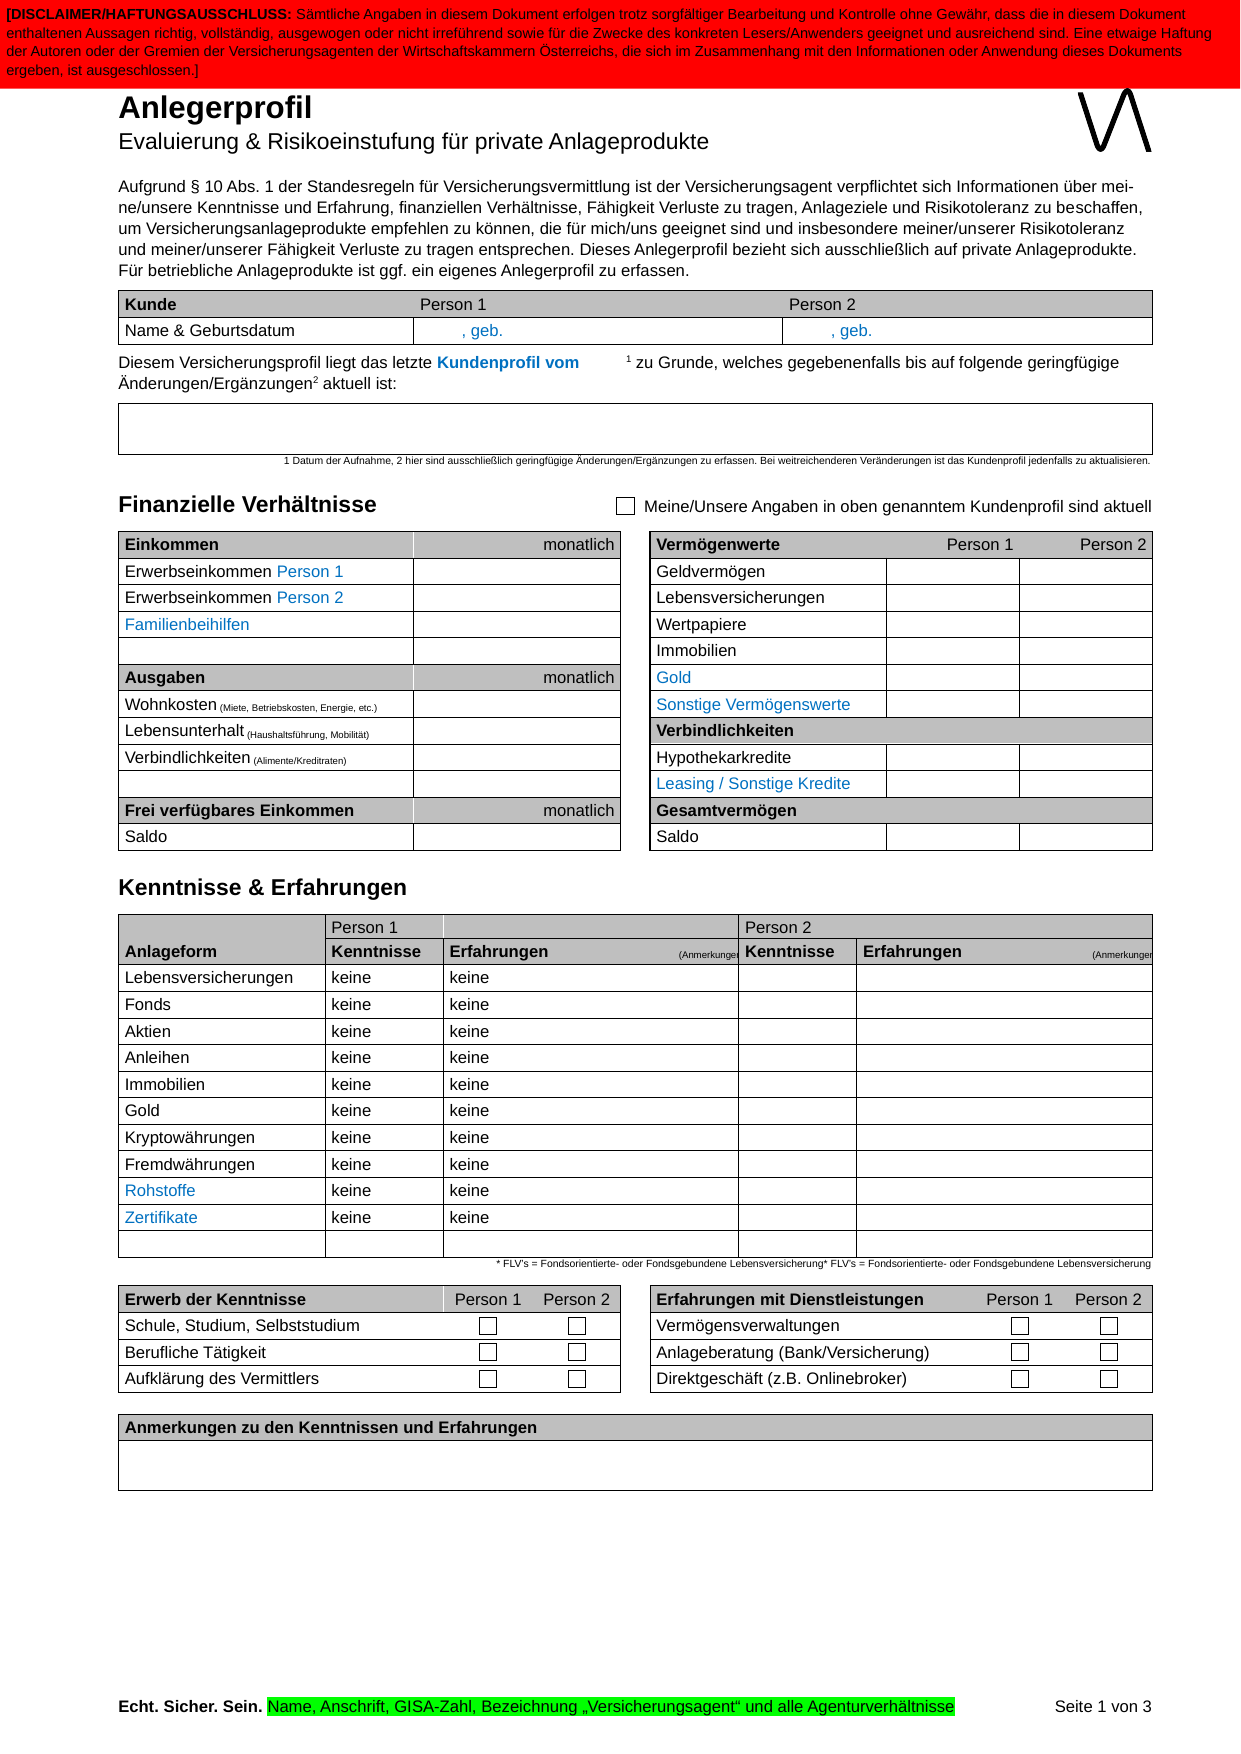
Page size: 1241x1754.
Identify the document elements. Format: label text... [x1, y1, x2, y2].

table_cell [444, 1151, 738, 1177]
table_cell [326, 1125, 443, 1150]
table_cell Zertifikate [119, 1205, 325, 1230]
table_cell Verbindlichkeiten (Alimente/Kreditraten) [119, 745, 413, 770]
table_cell Gesamtvermögen [651, 798, 886, 823]
table_cell Fremdwährungen [119, 1151, 325, 1177]
table_header Erwerb der Kenntnisse [119, 1286, 443, 1312]
table_cell Aktien [119, 1019, 325, 1044]
table_cell [444, 1366, 532, 1392]
table_cell Sonstige Vermögenswerte [651, 691, 886, 717]
table_cell [739, 1072, 856, 1097]
table_cell [326, 1019, 443, 1044]
table_cell [857, 1231, 1152, 1257]
table_cell [739, 965, 856, 991]
table_cell [1019, 798, 1152, 823]
table_cell [1020, 771, 1152, 797]
table_cell Leasing / Sonstige Kredite [651, 771, 886, 797]
table_header Person 2 [1064, 1286, 1152, 1312]
table_cell [444, 992, 738, 1017]
table_cell [1020, 824, 1152, 850]
table_cell [414, 691, 620, 717]
table_cell [857, 1151, 1152, 1177]
table_header Person 1 [886, 532, 1019, 558]
table_cell [621, 1312, 650, 1338]
table_cell [326, 992, 443, 1017]
table_cell Erfahrungen (Anmerkungen) [444, 939, 738, 964]
table_cell [739, 1178, 856, 1203]
table_cell [326, 965, 443, 991]
table_cell [326, 1205, 443, 1230]
table_cell [887, 665, 1019, 690]
table_cell [739, 992, 856, 1017]
table_cell [621, 770, 649, 797]
table_cell [532, 1366, 620, 1392]
table_cell Erfahrungen (Anmerkungen) [857, 939, 1152, 964]
table_cell [621, 664, 649, 690]
table_header Vermögenwerte [651, 532, 886, 558]
table_cell [414, 612, 620, 637]
table_cell [975, 1313, 1064, 1338]
table_cell Familienbeihilfen [119, 612, 413, 637]
table_cell [857, 1205, 1152, 1230]
table_cell [739, 1019, 856, 1044]
table_cell [444, 1178, 738, 1203]
table_cell Anlageberatung (Bank/Versicherung) [651, 1340, 975, 1365]
subtitle Finanzielle Verhältnisse Meine/Unsere Angaben in oben genanntem Kundenprofil sind aktuell [118, 491, 1152, 517]
table_cell Wohnkosten (Miete, Betriebskosten, Energie, etc.) [119, 691, 413, 717]
table_cell Lebensversicherungen [651, 585, 886, 611]
table_cell [444, 1045, 738, 1071]
table_header Kunde [119, 291, 414, 317]
table_cell [444, 1125, 738, 1150]
table_cell [444, 1072, 738, 1097]
table_cell [621, 611, 649, 637]
table_cell [444, 1340, 532, 1365]
table_cell Ausgaben [119, 665, 413, 690]
table_cell Wertpapiere [651, 612, 886, 637]
table_header [621, 531, 649, 558]
table_cell [857, 1098, 1152, 1124]
table_cell [739, 1151, 856, 1177]
table_header Person 1 [975, 1286, 1064, 1312]
table_header Einkommen [119, 532, 413, 558]
table_cell [414, 718, 620, 743]
table_cell [621, 1365, 650, 1392]
table_cell [326, 1045, 443, 1071]
table_cell [621, 637, 649, 664]
table_cell [621, 717, 649, 743]
table_cell [621, 558, 649, 584]
table_cell Erwerbseinkommen Person 2 [119, 585, 413, 611]
table_cell [414, 771, 620, 797]
table_cell [1019, 718, 1152, 743]
table_cell [119, 1231, 325, 1257]
table_cell [857, 1178, 1152, 1203]
table_cell [444, 1231, 738, 1257]
table_cell Direktgeschäft (z.B. Onlinebroker) [651, 1366, 975, 1392]
table_header Person 1 [444, 1286, 532, 1312]
table_cell [887, 638, 1019, 664]
table_cell [621, 744, 649, 770]
table_cell [1020, 638, 1152, 664]
table_cell Kenntnisse [739, 939, 856, 964]
table_cell [1064, 1313, 1152, 1338]
table_cell Saldo [119, 824, 413, 850]
table_header Person 1 [326, 915, 443, 938]
table_cell [1020, 585, 1152, 611]
table_cell [326, 1178, 443, 1203]
table_cell [532, 1313, 620, 1338]
table_cell [444, 965, 738, 991]
table_cell [857, 1045, 1152, 1071]
table_header [444, 915, 738, 938]
table_cell [621, 690, 649, 717]
table_cell , geb. [414, 318, 782, 343]
table_cell Lebensversicherungen [119, 965, 325, 991]
table_cell [1020, 612, 1152, 637]
table_cell Aufklärung des Vermittlers [119, 1366, 443, 1392]
table_cell [621, 797, 649, 823]
table_cell Gold [651, 665, 886, 690]
table_cell [857, 1072, 1152, 1097]
table_cell [887, 559, 1019, 584]
table_cell [414, 638, 620, 664]
table_header Erfahrungen mit Dienstleistungen [651, 1286, 975, 1312]
table_cell Rohstoffe [119, 1178, 325, 1203]
table_header Anmerkungen zu den Kenntnissen und Erfahrungen [119, 1415, 1152, 1440]
table_cell [444, 1019, 738, 1044]
text Aufgrund § 10 Abs. 1 der Standesregeln für Versicherungsvermittlung ist der Versicherungsagent verpflichtet sich Informationen über meine/unsere Kenntnisse und Erfahrung, finanziellen Verhältnisse, Fähigkeit Verluste zu tragen, Anlageziele und Risikotoleranz zu beschaffen, um Versicherungsanlageprodukte empfehlen zu können, die für mich/uns geeignet sind und insbesondere meiner/unserer Risikotoleranz und meiner/unserer Fähigkeit Verluste zu tragen entsprechen. Dieses Anlegerprofil bezieht sich ausschließlich auf private Anlageprodukte. Für betriebliche Anlageprodukte ist ggf. ein eigenes Anlegerprofil zu erfassen. [118, 177, 1152, 280]
table_cell [975, 1366, 1064, 1392]
table_cell [857, 992, 1152, 1017]
table_cell Verbindlichkeiten [651, 718, 886, 743]
table_header Person 2 [783, 291, 1152, 317]
table_cell Name & Geburtsdatum [119, 318, 413, 343]
table_cell Fonds [119, 992, 325, 1017]
table_cell [857, 1019, 1152, 1044]
table_header [621, 1285, 650, 1312]
table_cell [444, 1098, 738, 1124]
table_cell Immobilien [119, 1072, 325, 1097]
table_cell Erwerbseinkommen Person 1 Erwerbseinkommen Person 2 [119, 559, 413, 584]
table_cell Geldvermögen [651, 559, 886, 584]
table_cell [886, 718, 1019, 743]
table_cell Anlageform [119, 938, 325, 964]
table_cell [414, 665, 620, 690]
table_cell [326, 1231, 443, 1257]
table_cell , geb. [783, 318, 1152, 343]
table_header [119, 404, 1152, 453]
table_cell Immobilien [651, 638, 886, 664]
table_cell [1020, 691, 1152, 717]
table_header [119, 915, 325, 938]
table_cell [532, 1340, 620, 1365]
table_cell [857, 1125, 1152, 1150]
table_cell [444, 1205, 738, 1230]
table_cell Lebensunterhalt (Haushaltsführung, Mobilität) [119, 718, 413, 743]
table_cell Gold [119, 1098, 325, 1124]
table_cell [739, 1205, 856, 1230]
table_cell [621, 1339, 650, 1365]
table_cell Saldo [651, 824, 886, 850]
table_cell [1020, 665, 1152, 690]
table_cell [414, 559, 620, 584]
table_cell [326, 1151, 443, 1177]
table_header Person 2 [739, 915, 857, 938]
table_cell Frei verfügbares Einkommen [119, 798, 413, 823]
table_cell Vermögensverwaltungen [651, 1313, 975, 1338]
table_header Person 2 [532, 1286, 620, 1312]
subtitle Kenntnisse & Erfahrungen [118, 874, 1152, 900]
table_cell Kryptowährungen [119, 1125, 325, 1150]
table_cell Kenntnisse [326, 939, 443, 964]
table_cell [857, 965, 1152, 991]
table_cell [887, 745, 1019, 770]
table_cell Hypothekarkredite [651, 745, 886, 770]
table_cell [739, 1125, 856, 1150]
table_cell [886, 798, 1019, 823]
table_header [414, 532, 620, 558]
table_cell Anleihen [119, 1045, 325, 1071]
table_cell [621, 584, 649, 611]
table_cell [739, 1231, 856, 1257]
table_header Person 2 [1019, 532, 1152, 558]
picture [1077, 88, 1152, 152]
table_cell [1020, 559, 1152, 584]
table_cell [444, 1313, 532, 1338]
table_cell [414, 798, 620, 823]
table_cell [887, 824, 1019, 850]
table_cell [1064, 1366, 1152, 1392]
table_cell [119, 1441, 1152, 1490]
table_cell [119, 771, 413, 797]
table_cell [739, 1098, 856, 1124]
table_cell [887, 612, 1019, 637]
table_cell [326, 1072, 443, 1097]
table_cell [975, 1340, 1064, 1365]
table_cell [1020, 745, 1152, 770]
table_cell [119, 638, 413, 664]
table_cell [887, 771, 1019, 797]
table_cell [739, 1045, 856, 1071]
table_cell [326, 1098, 443, 1124]
table_cell [887, 585, 1019, 611]
table_cell Schule, Studium, Selbststudium Erwerbseinkommen Person 2 [119, 1313, 443, 1338]
table_cell [414, 745, 620, 770]
table_cell [414, 585, 620, 611]
table_cell [621, 823, 649, 850]
table_cell Berufliche Tätigkeit [119, 1340, 443, 1365]
table_cell [887, 691, 1019, 717]
table_header Person 1 [414, 291, 783, 317]
table_cell [1064, 1340, 1152, 1365]
table_cell [414, 824, 620, 850]
table_header [857, 915, 1152, 938]
text Diesem Versicherungsprofil liegt das letzte Kundenprofil vom 1 zu Grunde, welches gegebenenfalls bis auf folgende geringfügige Änderungen/Ergänzungen2 aktuell ist: [118, 353, 1152, 393]
